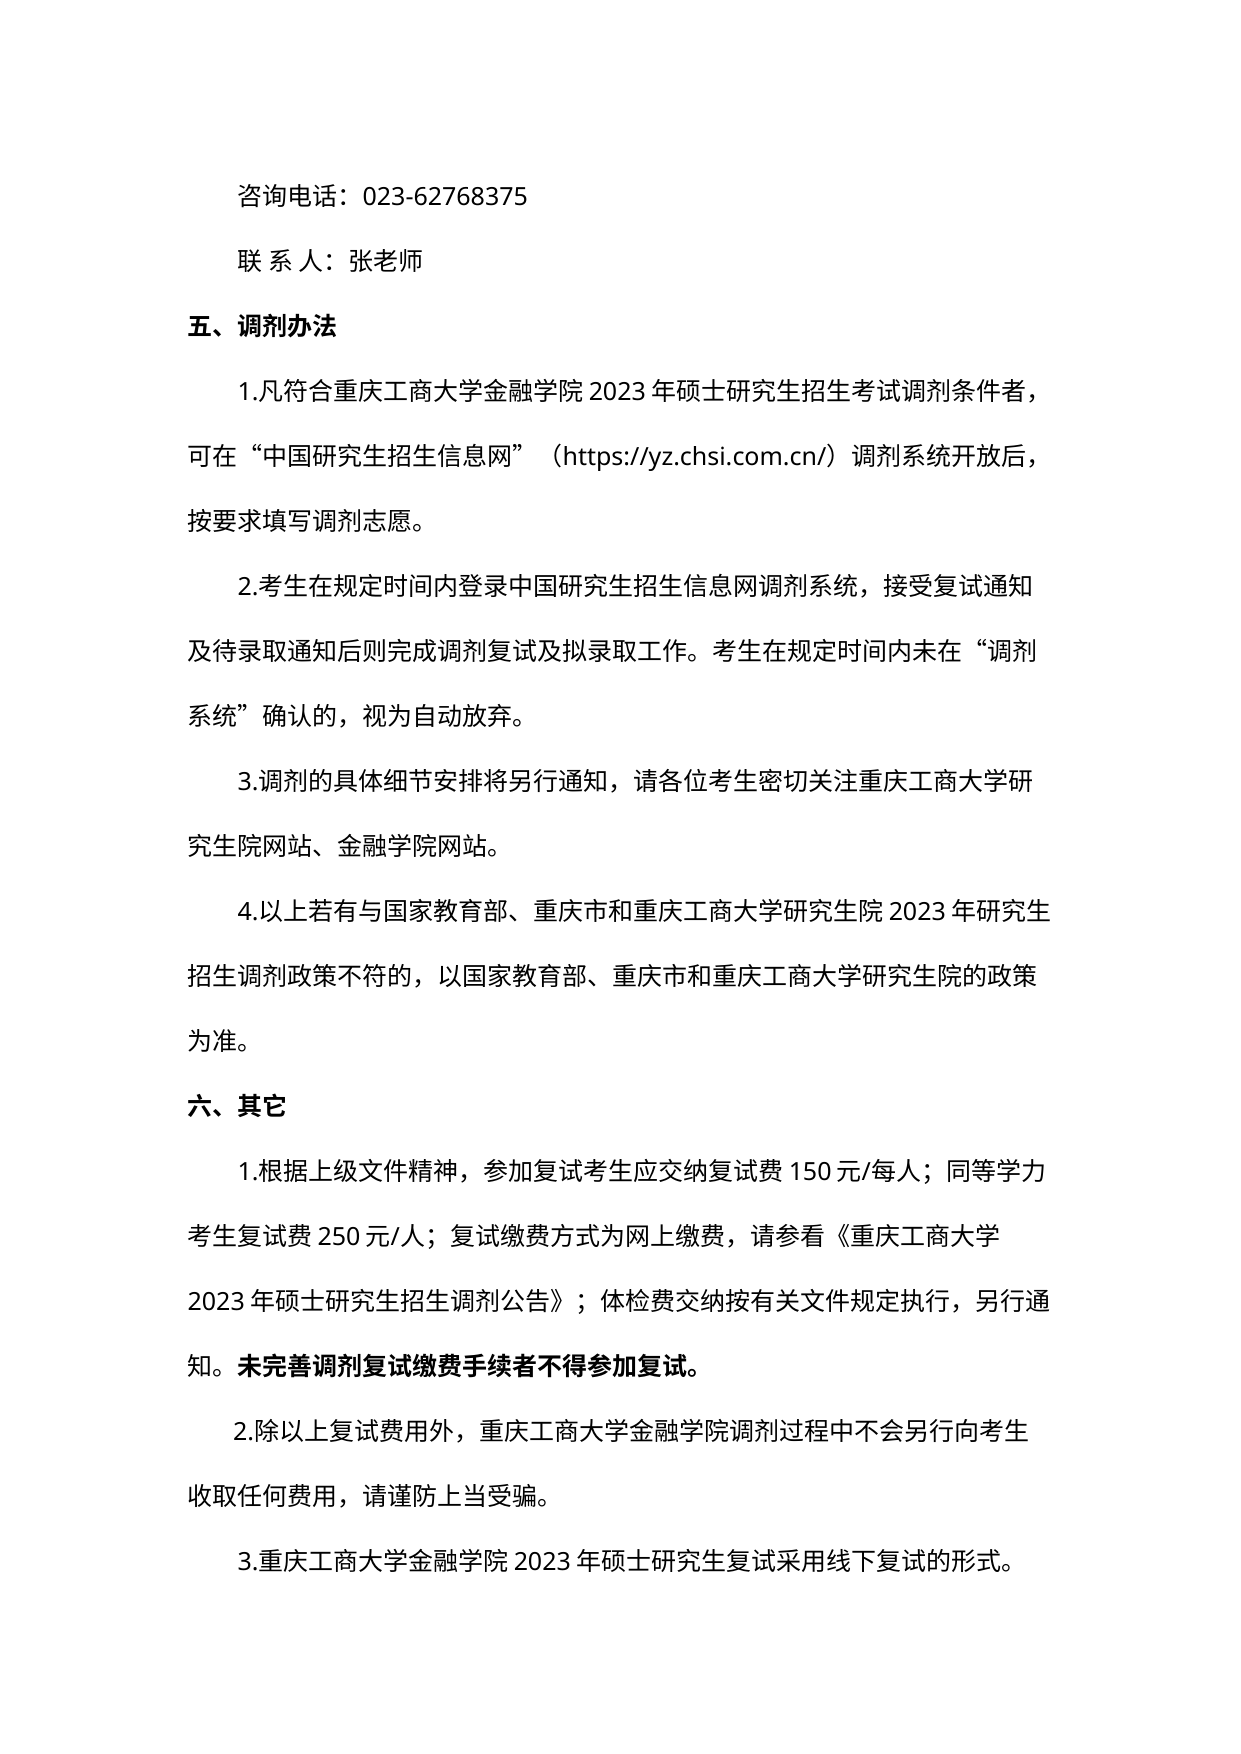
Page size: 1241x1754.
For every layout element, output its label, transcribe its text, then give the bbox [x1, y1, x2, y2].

text 1.根据上级文件精神，参加复试考生应交纳复试费150元/每人；同等学力考生复试费250元/人；复试缴费方式为网上缴费，请参看《重庆工商大学2023年硕士研究生招生调剂公告》；体检费交纳按有关文件规定执行，另行通知。未完善调剂复试缴费手续者不得参加复试。 [187, 1137, 1053, 1397]
text 2.除以上复试费用外，重庆工商大学金融学院调剂过程中不会另行向考生收取任何费用，请谨防上当受骗。 [187, 1397, 1053, 1527]
text 五、调剂办法 [187, 292, 1053, 357]
text 2.考生在规定时间内登录中国研究生招生信息网调剂系统，接受复试通知及待录取通知后则完成调剂复试及拟录取工作。考生在规定时间内未在“调剂系统”确认的，视为自动放弃。 [187, 552, 1053, 747]
text 联 系 人：张老师 [187, 227, 1053, 292]
text 4.以上若有与国家教育部、重庆市和重庆工商大学研究生院2023年研究生招生调剂政策不符的，以国家教育部、重庆市和重庆工商大学研究生院的政策为准。 [187, 877, 1053, 1072]
text 3.重庆工商大学金融学院2023年硕士研究生复试采用线下复试的形式。 [187, 1527, 1053, 1592]
text 咨询电话：023-62768375 [187, 162, 1053, 227]
text 3.调剂的具体细节安排将另行通知，请各位考生密切关注重庆工商大学研究生院网站、金融学院网站。 [187, 747, 1053, 877]
text 六、其它 [187, 1072, 1053, 1137]
text 1.凡符合重庆工商大学金融学院2023年硕士研究生招生考试调剂条件者，可在“中国研究生招生信息网”（https://yz.chsi.com.cn/）调剂系统开放后，按要求填写调剂志愿。 [187, 357, 1053, 552]
